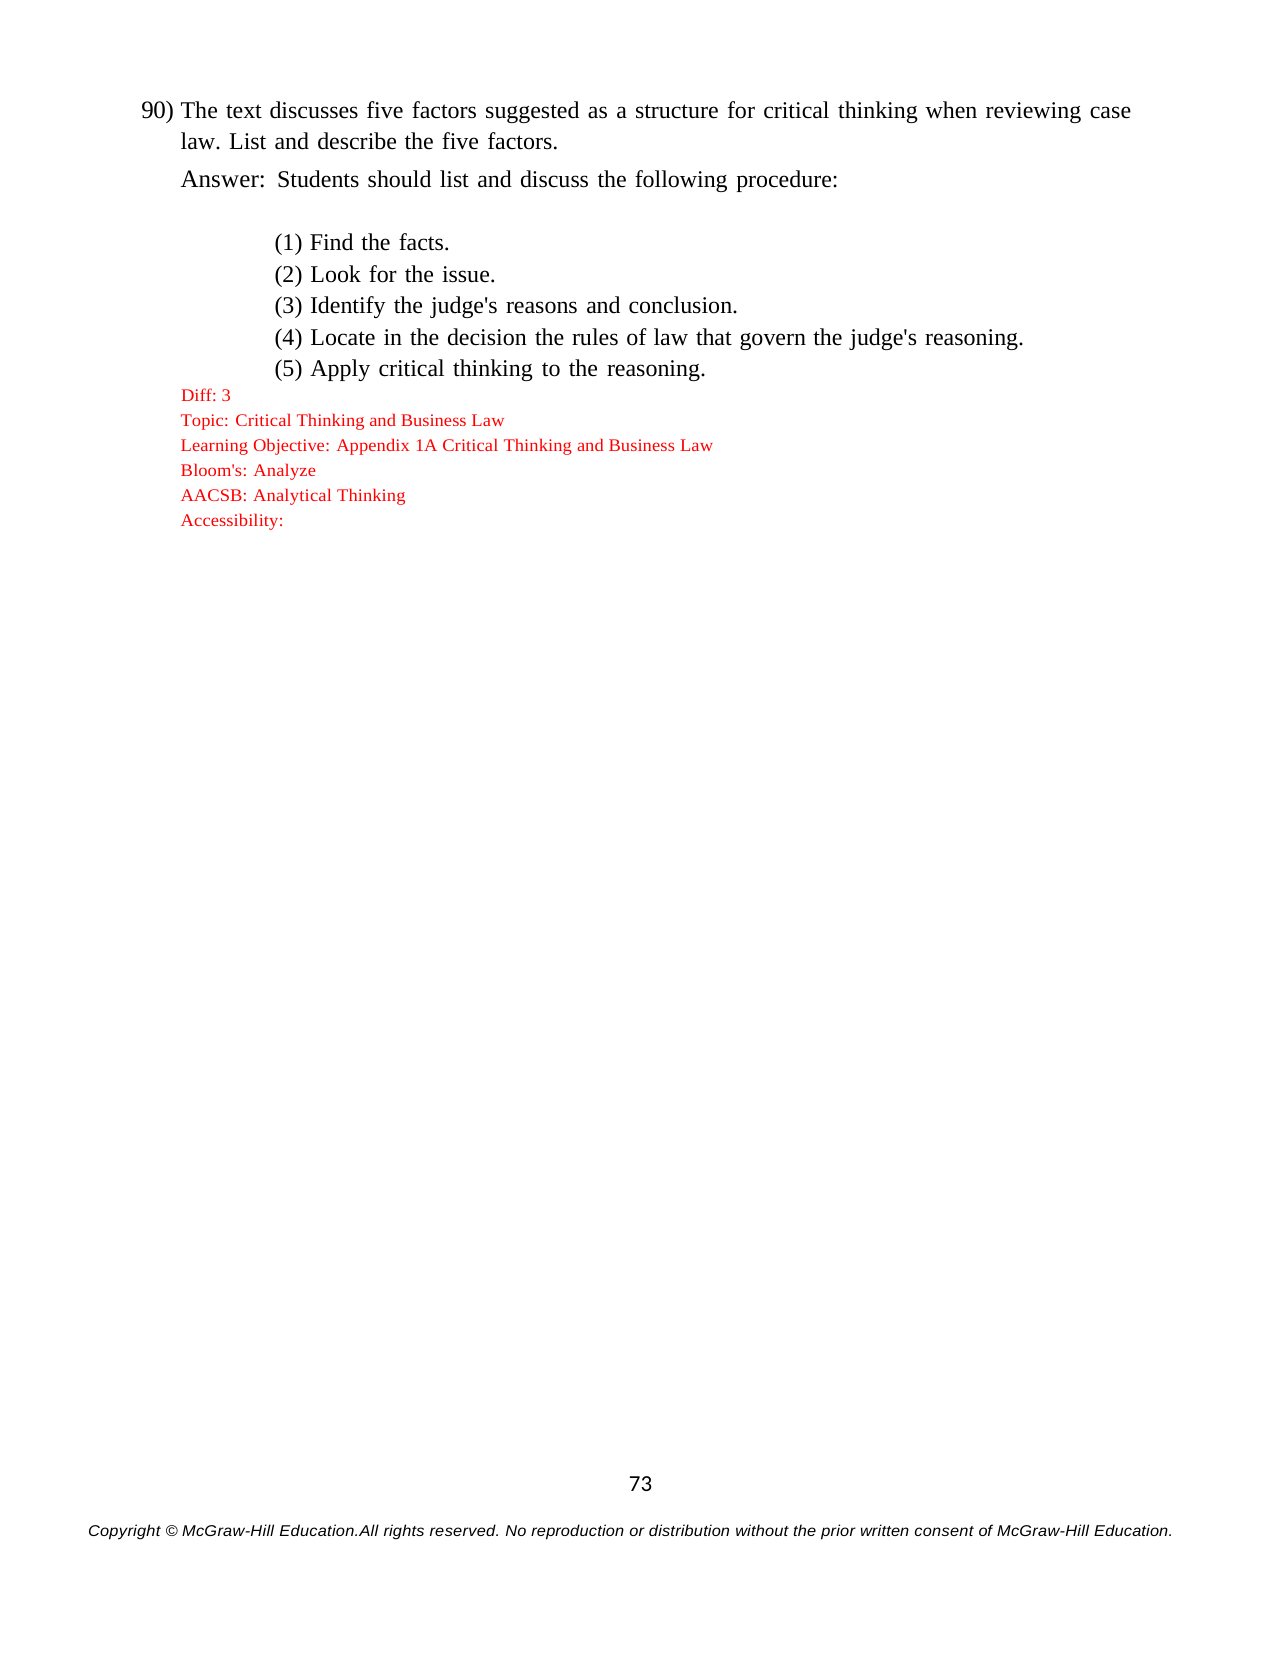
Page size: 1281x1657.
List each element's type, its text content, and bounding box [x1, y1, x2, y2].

text Diff: 3 [77, 385, 231, 406]
list Look for the issue. [274, 260, 1203, 287]
text AACSB: Analytical Thinking Accessibility: [180, 485, 462, 530]
text Topic: Critical Thinking and Business Law [180, 410, 1148, 431]
list Locate in the decision the rules of law that govern the judge's reasoning. [274, 322, 1203, 350]
list Find the facts. [274, 228, 1203, 256]
list Apply critical thinking to the reasoning. [274, 354, 1203, 381]
text Learning Objective: Appendix 1A Critical Thinking and Business Law Bloom's: Analyze [180, 435, 728, 480]
text Answer: Students should list and discuss the following procedure: [180, 164, 1148, 193]
list The text discusses five factors suggested as a structure for critical thinking when reviewing case law. List and describe the five factors. [141, 96, 1142, 155]
list Identify the judge's reasons and conclusion. [274, 291, 1203, 319]
